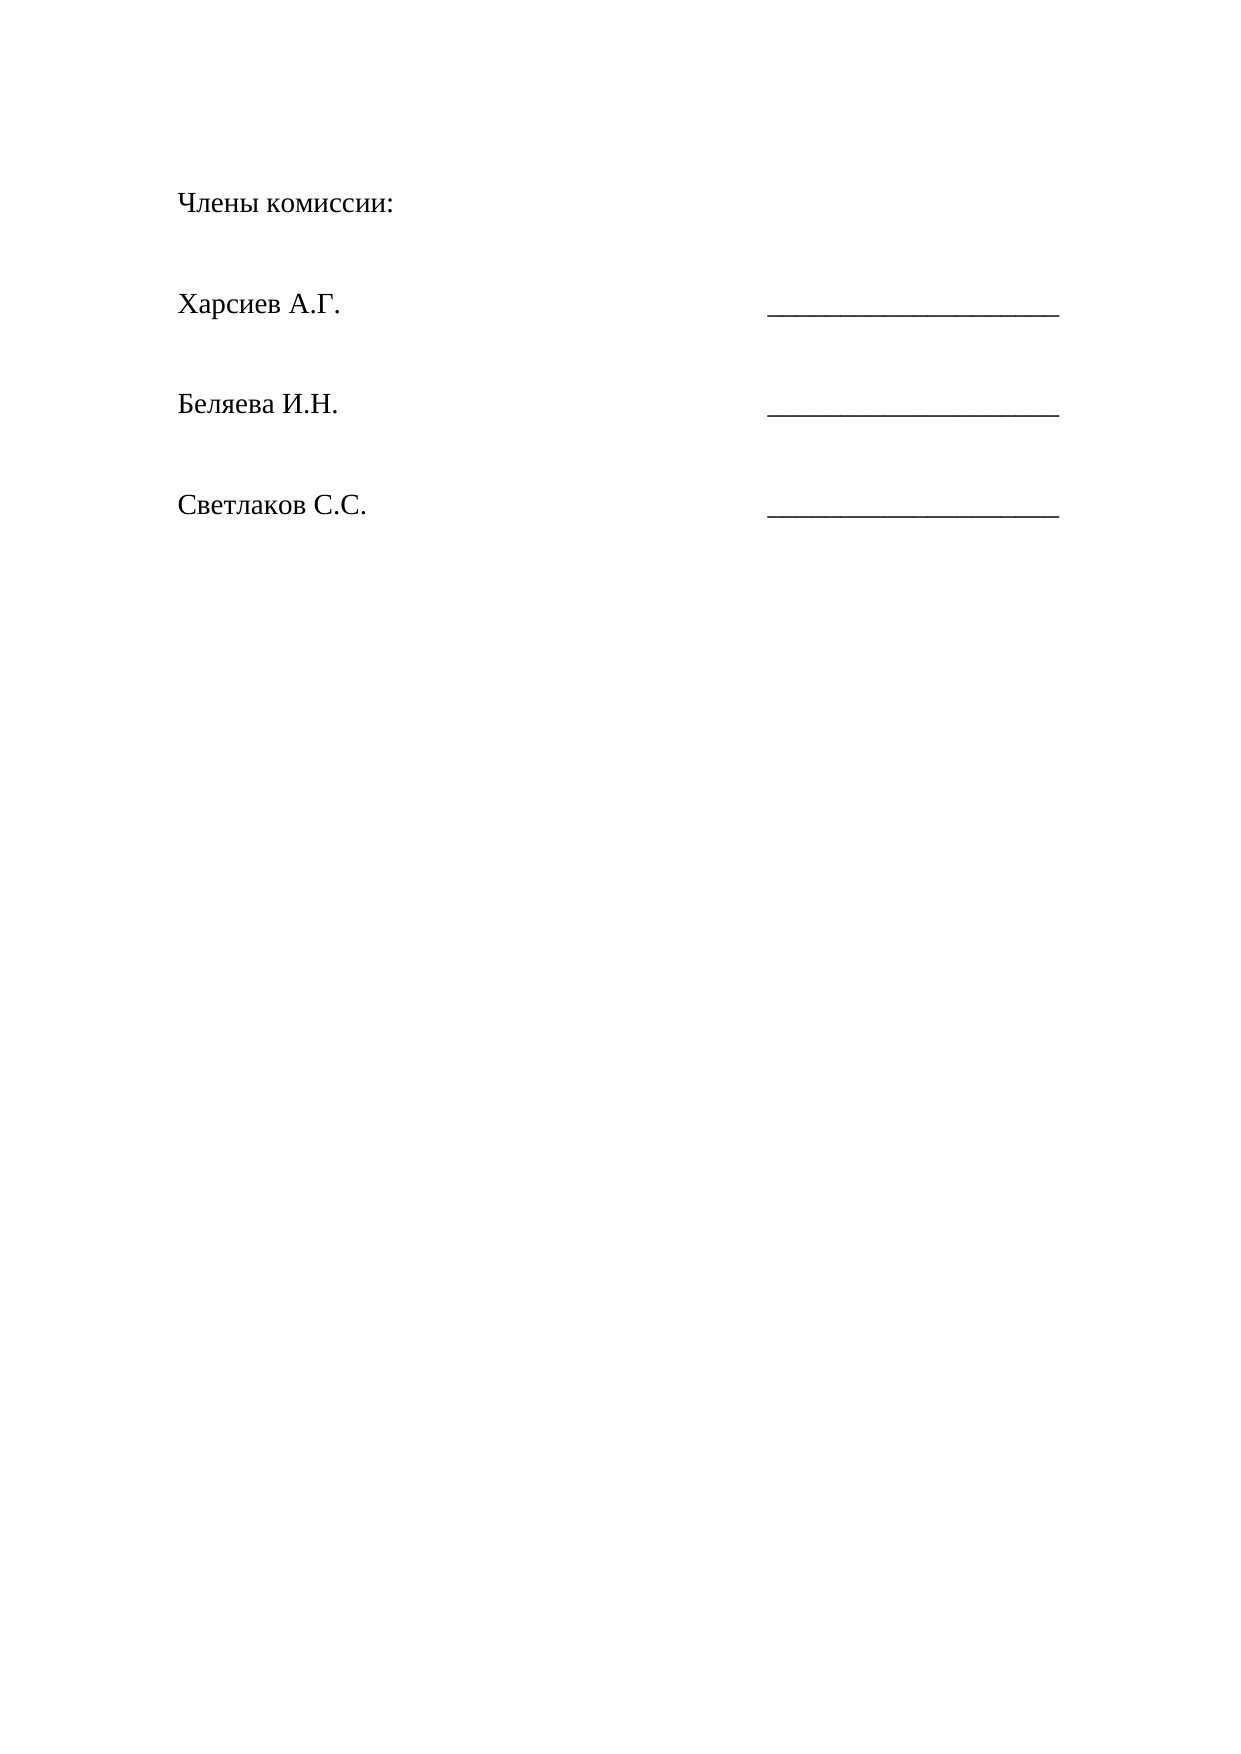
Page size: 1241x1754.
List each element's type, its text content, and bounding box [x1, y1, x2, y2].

text Члены комиссии: [177, 185, 1152, 219]
text Светлаков С.С. ____________________ [177, 487, 1152, 521]
text Беляева И.Н. ____________________ [177, 386, 1152, 420]
text Харсиев А.Г. ____________________ [177, 286, 1152, 319]
